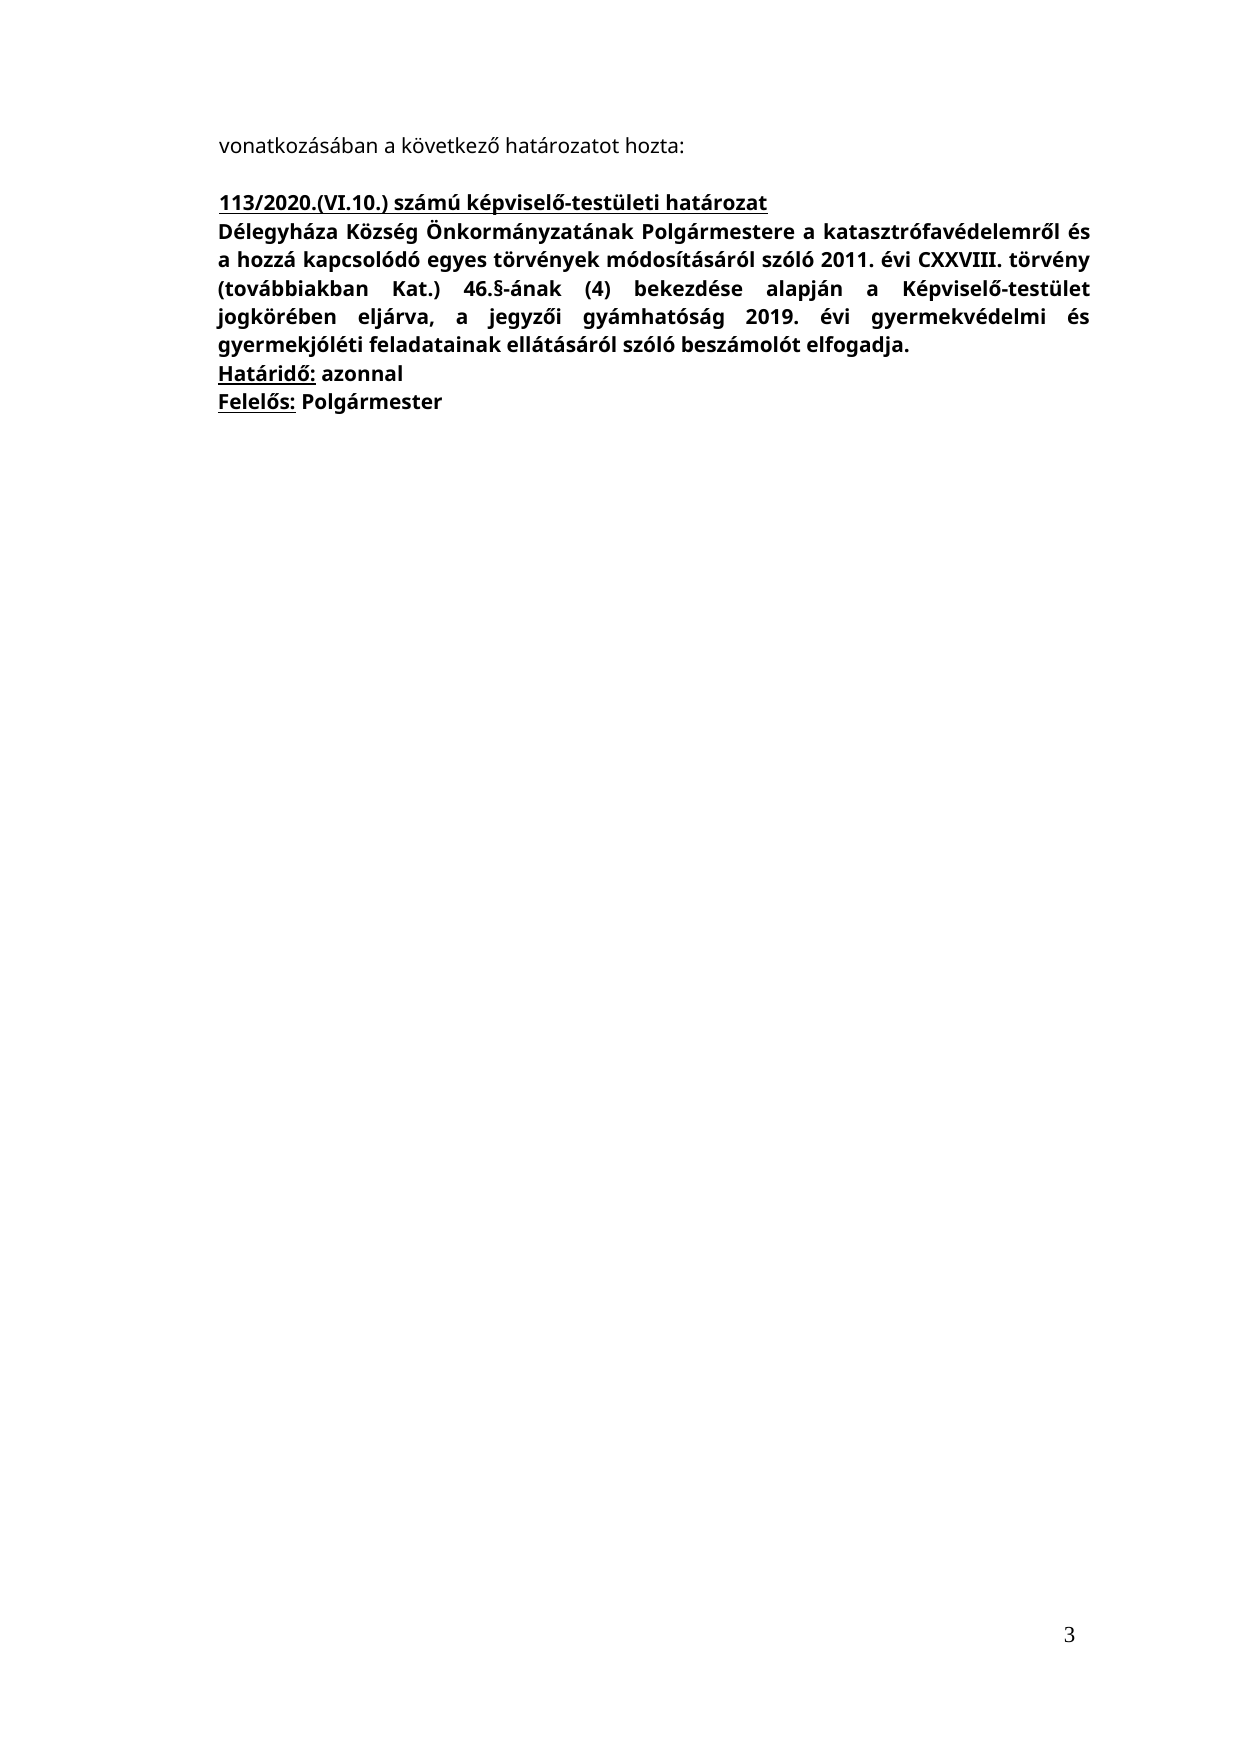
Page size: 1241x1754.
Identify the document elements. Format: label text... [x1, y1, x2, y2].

list 113/2020.(VI.10.) számú képviselő-testületi határozat [219, 188, 1091, 217]
text Délegyháza Község Önkormányzatának Polgármestere a katasztrófavédelemről és a hozzá kapcsolódó egyes törvények módosításáról szóló 2011. évi CXXVIII. törvény (továbbiakban Kat.) 46.§-ának (4) bekezdése alapján a Képviselő-testület jogkörében eljárva, a jegyzői gyámhatóság 2019. évi gyermekvédelmi és gyermekjóléti feladatainak ellátásáról szóló beszámolót elfogadja. [218, 217, 1091, 359]
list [181, 132, 1091, 160]
text Felelős: Polgármester [218, 387, 1091, 416]
text Határidő: azonnal [218, 359, 1091, 387]
